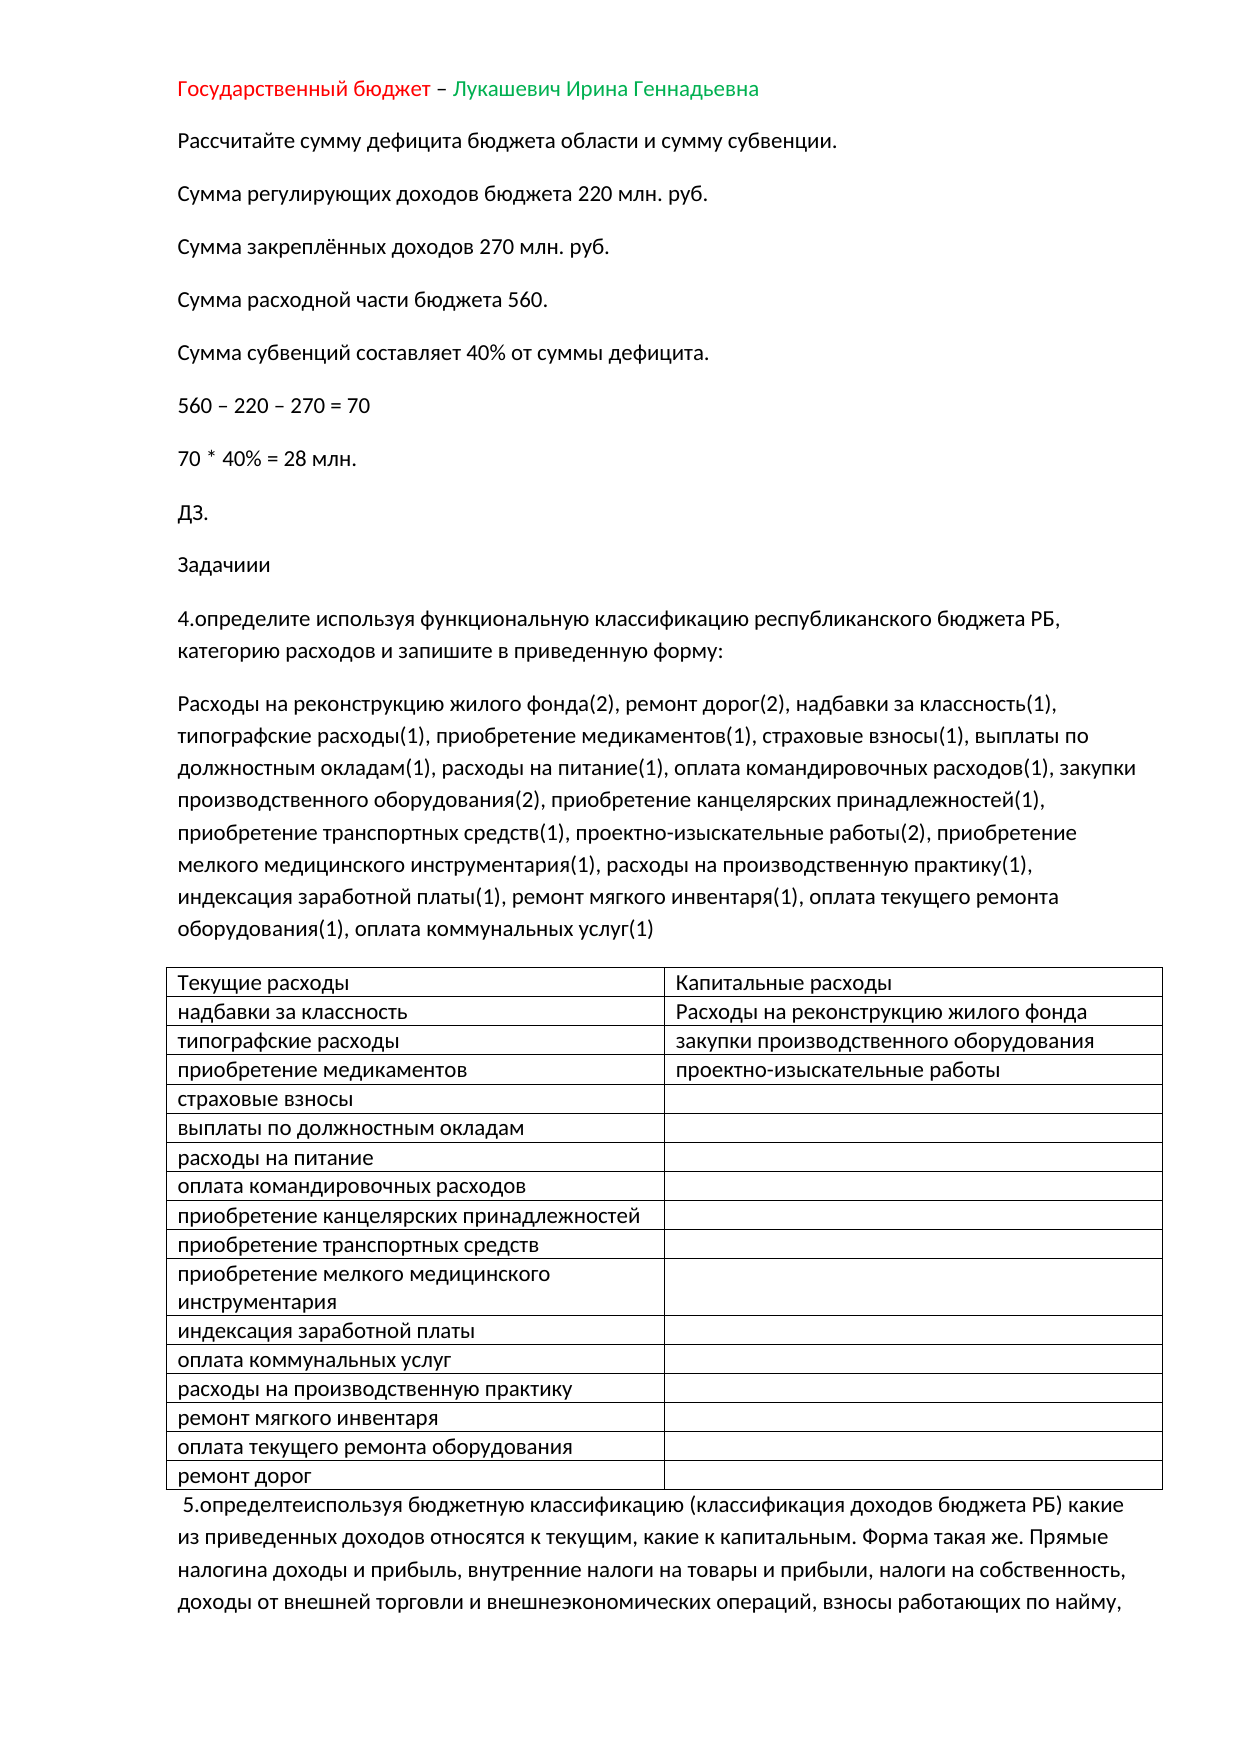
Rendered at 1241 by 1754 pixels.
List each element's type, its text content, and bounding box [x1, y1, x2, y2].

table_cell [665, 1201, 1162, 1229]
table_cell [665, 1085, 1162, 1112]
table_cell индексация заработной платы [167, 1316, 664, 1344]
table_cell надбавки за классность [167, 997, 664, 1025]
text 70 * 40% = 28 млн. [177, 444, 1152, 473]
table_cell [665, 1345, 1162, 1373]
table_header Капитальные расходы [665, 968, 1162, 996]
table_cell [665, 1316, 1162, 1344]
text ДЗ. [177, 498, 1152, 526]
text 560 – 220 – 270 = 70 [177, 392, 1152, 419]
table_cell ремонт дорог [167, 1461, 664, 1489]
table_cell [665, 1114, 1162, 1142]
text Задачиии [177, 551, 1152, 579]
table_cell оплата коммунальных услуг [167, 1345, 664, 1373]
table_cell [665, 1172, 1162, 1200]
table_cell расходы на производственную практику [167, 1374, 664, 1402]
table_cell приобретение транспортных средств [167, 1230, 664, 1258]
text Сумма расходной части бюджета 560. [177, 286, 1152, 313]
table_cell приобретение медикаментов [167, 1055, 664, 1083]
table_cell типографские расходы [167, 1026, 664, 1054]
table_cell приобретение мелкого медицинского инструментария [167, 1259, 664, 1315]
table_cell закупки производственного оборудования [665, 1026, 1162, 1054]
table_cell [665, 1230, 1162, 1258]
table_cell выплаты по должностным окладам [167, 1114, 664, 1142]
table_cell оплата текущего ремонта оборудования [167, 1432, 664, 1460]
table_header Текущие расходы [167, 968, 664, 996]
text 4.определите используя функциональную классификацию республиканского бюджета РБ, категорию расходов и запишите в приведенную форму: [177, 604, 1152, 664]
text Рассчитайте сумму дефицита бюджета области и сумму субвенции. [177, 126, 1152, 154]
table_cell страховые взносы [167, 1085, 664, 1112]
text Сумма регулирующих доходов бюджета 220 млн. руб. [177, 179, 1152, 207]
table_cell [665, 1259, 1162, 1315]
table_cell [665, 1403, 1162, 1431]
table_cell приобретение канцелярских принадлежностей [167, 1201, 664, 1229]
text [177, 1490, 1152, 1615]
table_cell [665, 1461, 1162, 1489]
table_cell оплата командировочных расходов [167, 1172, 664, 1200]
text Сумма субвенций составляет 40% от суммы дефицита. [177, 338, 1152, 367]
text Расходы на реконструкцию жилого фонда(2), ремонт дорог(2), надбавки за классность(1), типографские расходы(1), приобретение медикаментов(1), страховые взносы(1), выплаты по должностным окладам(1), расходы на питание(1), оплата командировочных расходов(1), закупки производственного оборудования(2), приобретение канцелярских принадлежностей(1), приобретение транспортных средств(1), проектно-изыскательные работы(2), приобретение мелкого медицинского инструментария(1), расходы на производственную практику(1), индексация заработной платы(1), ремонт мягкого инвентаря(1), оплата текущего ремонта оборудования(1), оплата коммунальных услуг(1) [177, 689, 1152, 942]
table_cell [665, 1374, 1162, 1402]
text Сумма закреплённых доходов 270 млн. руб. [177, 232, 1152, 261]
table_cell [665, 1432, 1162, 1460]
table_cell проектно-изыскательные работы [665, 1055, 1162, 1083]
table_cell расходы на питание [167, 1143, 664, 1171]
table_cell Расходы на реконструкцию жилого фонда [665, 997, 1162, 1025]
table_cell ремонт мягкого инвентаря [167, 1403, 664, 1431]
table_cell [665, 1143, 1162, 1171]
